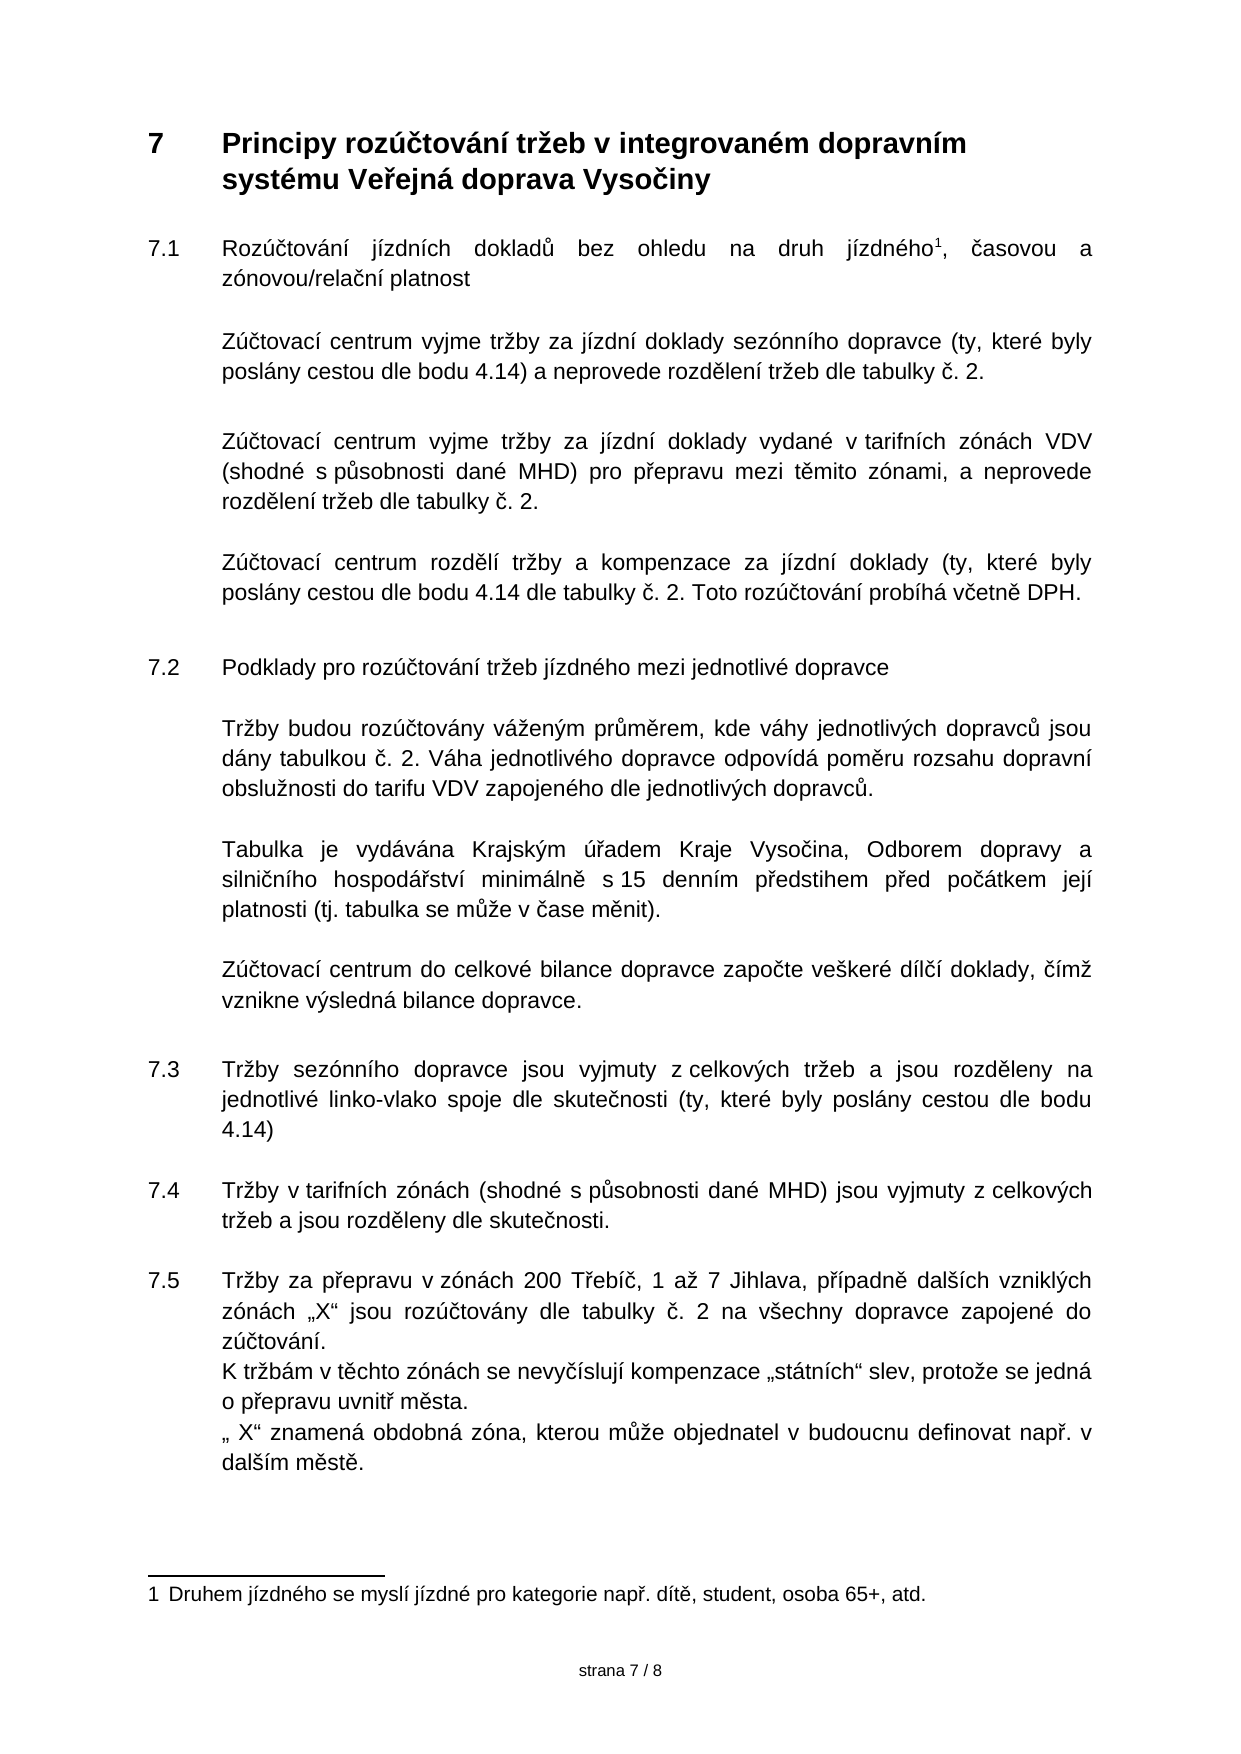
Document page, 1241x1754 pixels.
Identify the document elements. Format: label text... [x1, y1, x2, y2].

text Zúčtovací centrum rozdělí tržby a kompenzace za jízdní doklady (ty, které byly poslány cestou dle bodu 4.14 dle tabulky č. 2. Toto rozúčtování probíhá včetně DPH. [222, 548, 1092, 605]
list Principy rozúčtování tržeb v integrovaném dopravním systému Veřejná doprava Vysočiny [148, 126, 1092, 196]
list Tržby za přepravu v zónách 200 Třebíč, 1 až 7 Jihlava, případně dalších vzniklých zónách „X“ jsou rozúčtovány dle tabulky č. 2 na všechny dopravce zapojené do zúčtování. [148, 1267, 1092, 1354]
text Zúčtovací centrum vyjme tržby za jízdní doklady vydané v tarifních zónách VDV (shodné s působnosti dané MHD) pro přepravu mezi těmito zónami, a neprovede rozdělení tržeb dle tabulky č. 2. [222, 428, 1092, 514]
text Zúčtovací centrum do celkové bilance dopravce započte veškeré dílčí doklady, čímž vznikne výsledná bilance dopravce. [222, 956, 1092, 1013]
list K tržbám v těchto zónách se nevyčíslují kompenzace „státních“ slev, protože se jedná o přepravu uvnitř města. [222, 1358, 1092, 1414]
list Tržby sezónního dopravce jsou vyjmuty z celkových tržeb a jsou rozděleny na jednotlivé linko-vlako spoje dle skutečnosti (ty, které byly poslány cestou dle bodu 4.14) [148, 1056, 1092, 1143]
list Rozúčtování jízdních dokladů bez ohledu na druh jízdného, časovou a zónovou/relační platnost [148, 234, 1092, 291]
list „ X“ znamená obdobná zóna, kterou může objednatel v budoucnu definovat např. v dalším městě. [222, 1418, 1092, 1475]
list Podklady pro rozúčtování tržeb jízdného mezi jednotlivé dopravce [148, 654, 1092, 681]
text Zúčtovací centrum vyjme tržby za jízdní doklady sezónního dopravce (ty, které byly poslány cestou dle bodu 4.14) a neprovede rozdělení tržeb dle tabulky č. 2. [222, 328, 1092, 384]
list Tržby v tarifních zónách (shodné s působnosti dané MHD) jsou vyjmuty z celkových tržeb a jsou rozděleny dle skutečnosti. [148, 1177, 1092, 1233]
text Tabulka je vydávána Krajským úřadem Kraje Vysočina, Odborem dopravy a silničního hospodářství minimálně s 15 denním předstihem před počátkem její platnosti (tj. tabulka se může v čase měnit). [222, 836, 1092, 922]
text Tržby budou rozúčtovány váženým průměrem, kde váhy jednotlivých dopravců jsou dány tabulkou č. 2. Váha jednotlivého dopravce odpovídá poměru rozsahu dopravní obslužnosti do tarifu VDV zapojeného dle jednotlivých dopravců. [222, 715, 1092, 801]
